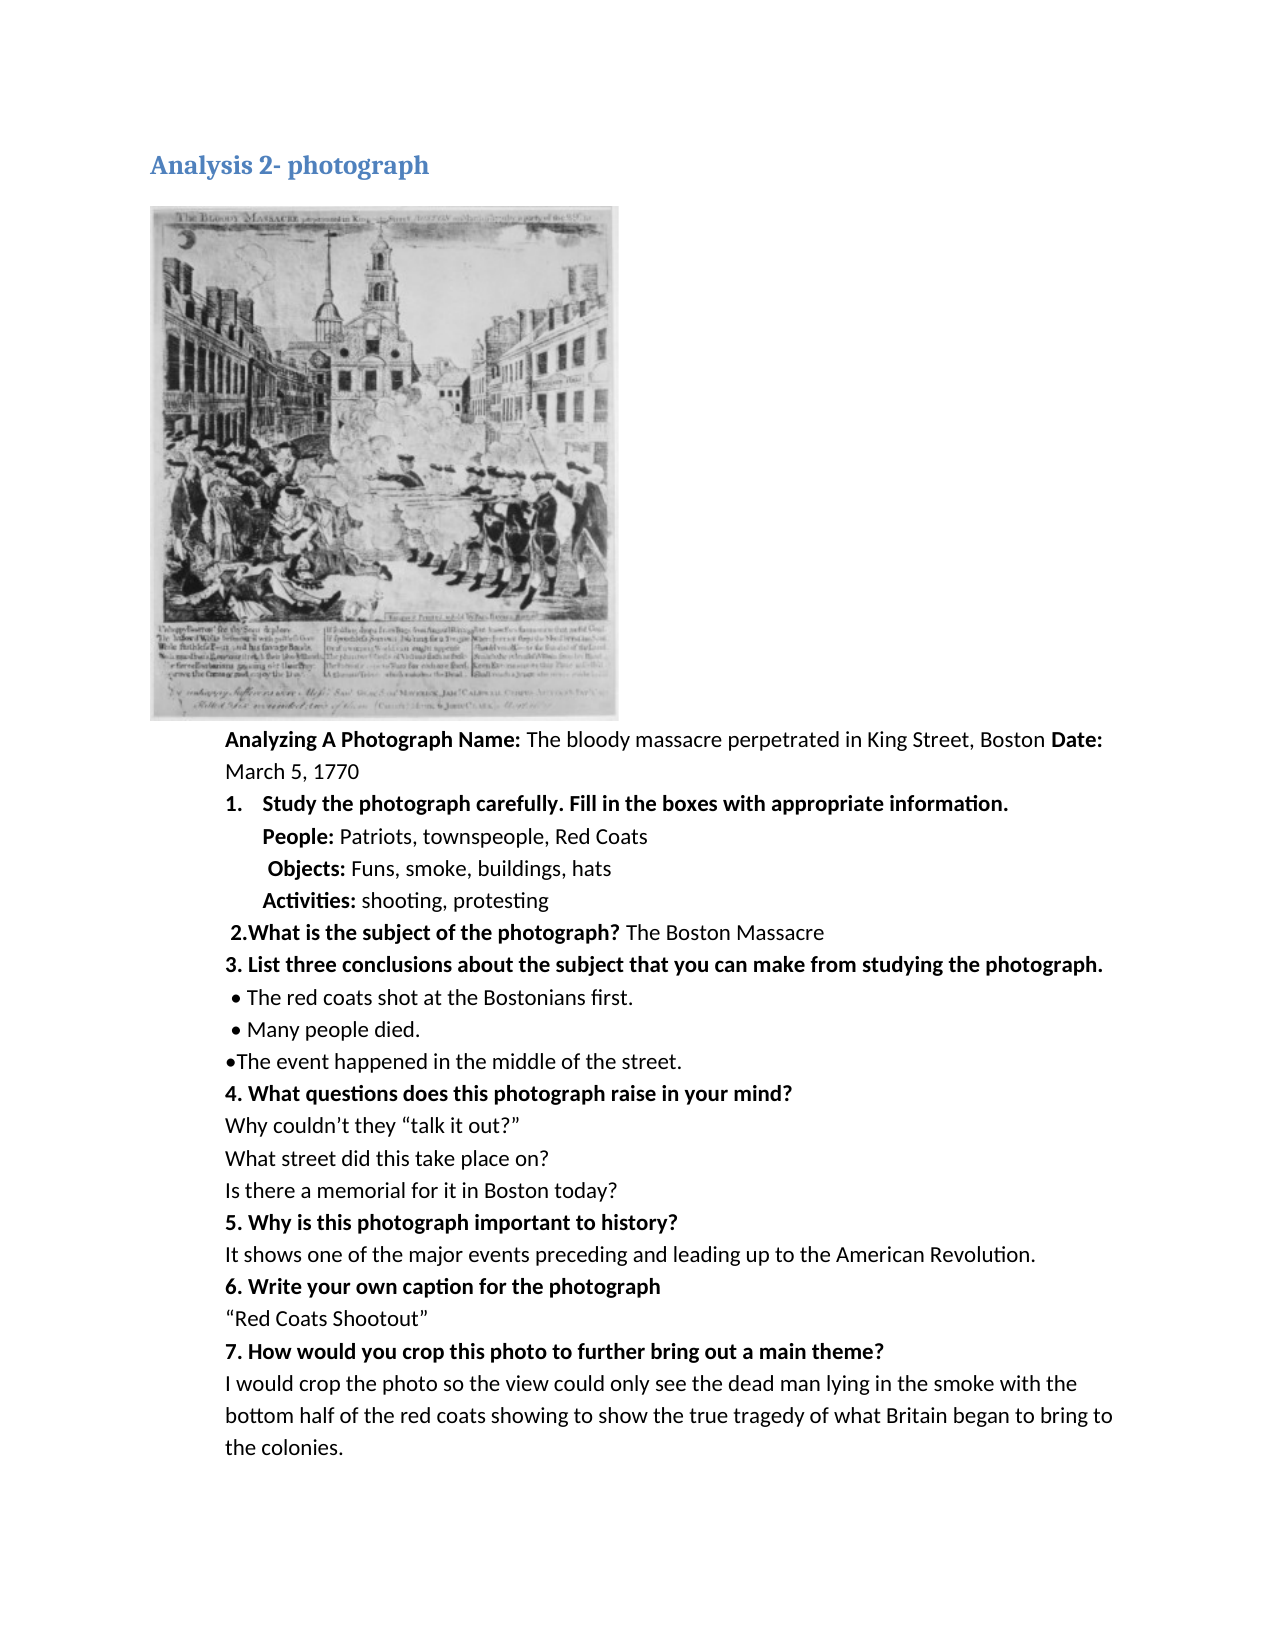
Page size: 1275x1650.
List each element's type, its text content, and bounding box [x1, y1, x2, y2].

list • The red coats shot at the Bostonians first. [225, 983, 1125, 1011]
list What street did this take place on? [225, 1144, 1125, 1172]
list • Many people died. [225, 1015, 1125, 1043]
list I would crop the photo so the view could only see the dead man lying in the smoke with the bottom half of the red coats showing to show the true tragedy of what Britain began to bring to the colonies. [225, 1369, 1125, 1461]
list Objects: Funs, smoke, buildings, hats [262, 854, 1125, 882]
list Activities: shooting, protesting [262, 886, 1125, 914]
list Study the photograph carefully. Fill in the boxes with appropriate information. [225, 789, 1125, 818]
list 2.What is the subject of the photograph? The Boston Massacre [225, 918, 1125, 946]
list 3. List three conclusions about the subject that you can make from studying the photograph. [225, 951, 1125, 978]
list Analyzing A Photograph Name: The bloody massacre perpetrated in King Street, Boston Date: March 5, 1770 [225, 725, 1125, 785]
list 6. Write your own caption for the photograph [225, 1272, 1125, 1300]
list 4. What questions does this photograph raise in your mind? [225, 1079, 1125, 1107]
list Is there a memorial for it in Boston today? [225, 1176, 1125, 1204]
list 7. How would you crop this photo to further bring out a main theme? [225, 1337, 1125, 1365]
list •The event happened in the middle of the street. [225, 1047, 1125, 1075]
list It shows one of the major events preceding and leading up to the American Revolution. [225, 1240, 1125, 1268]
list Why couldn’t they “talk it out?” [225, 1111, 1125, 1139]
list “Red Coats Shootout” [225, 1304, 1125, 1333]
subtitle Analysis 2- photograph [150, 150, 1125, 181]
list 5. Why is this photograph important to history? [225, 1208, 1125, 1236]
picture [150, 206, 619, 721]
list People: Patriots, townspeople, Red Coats [262, 822, 1125, 850]
